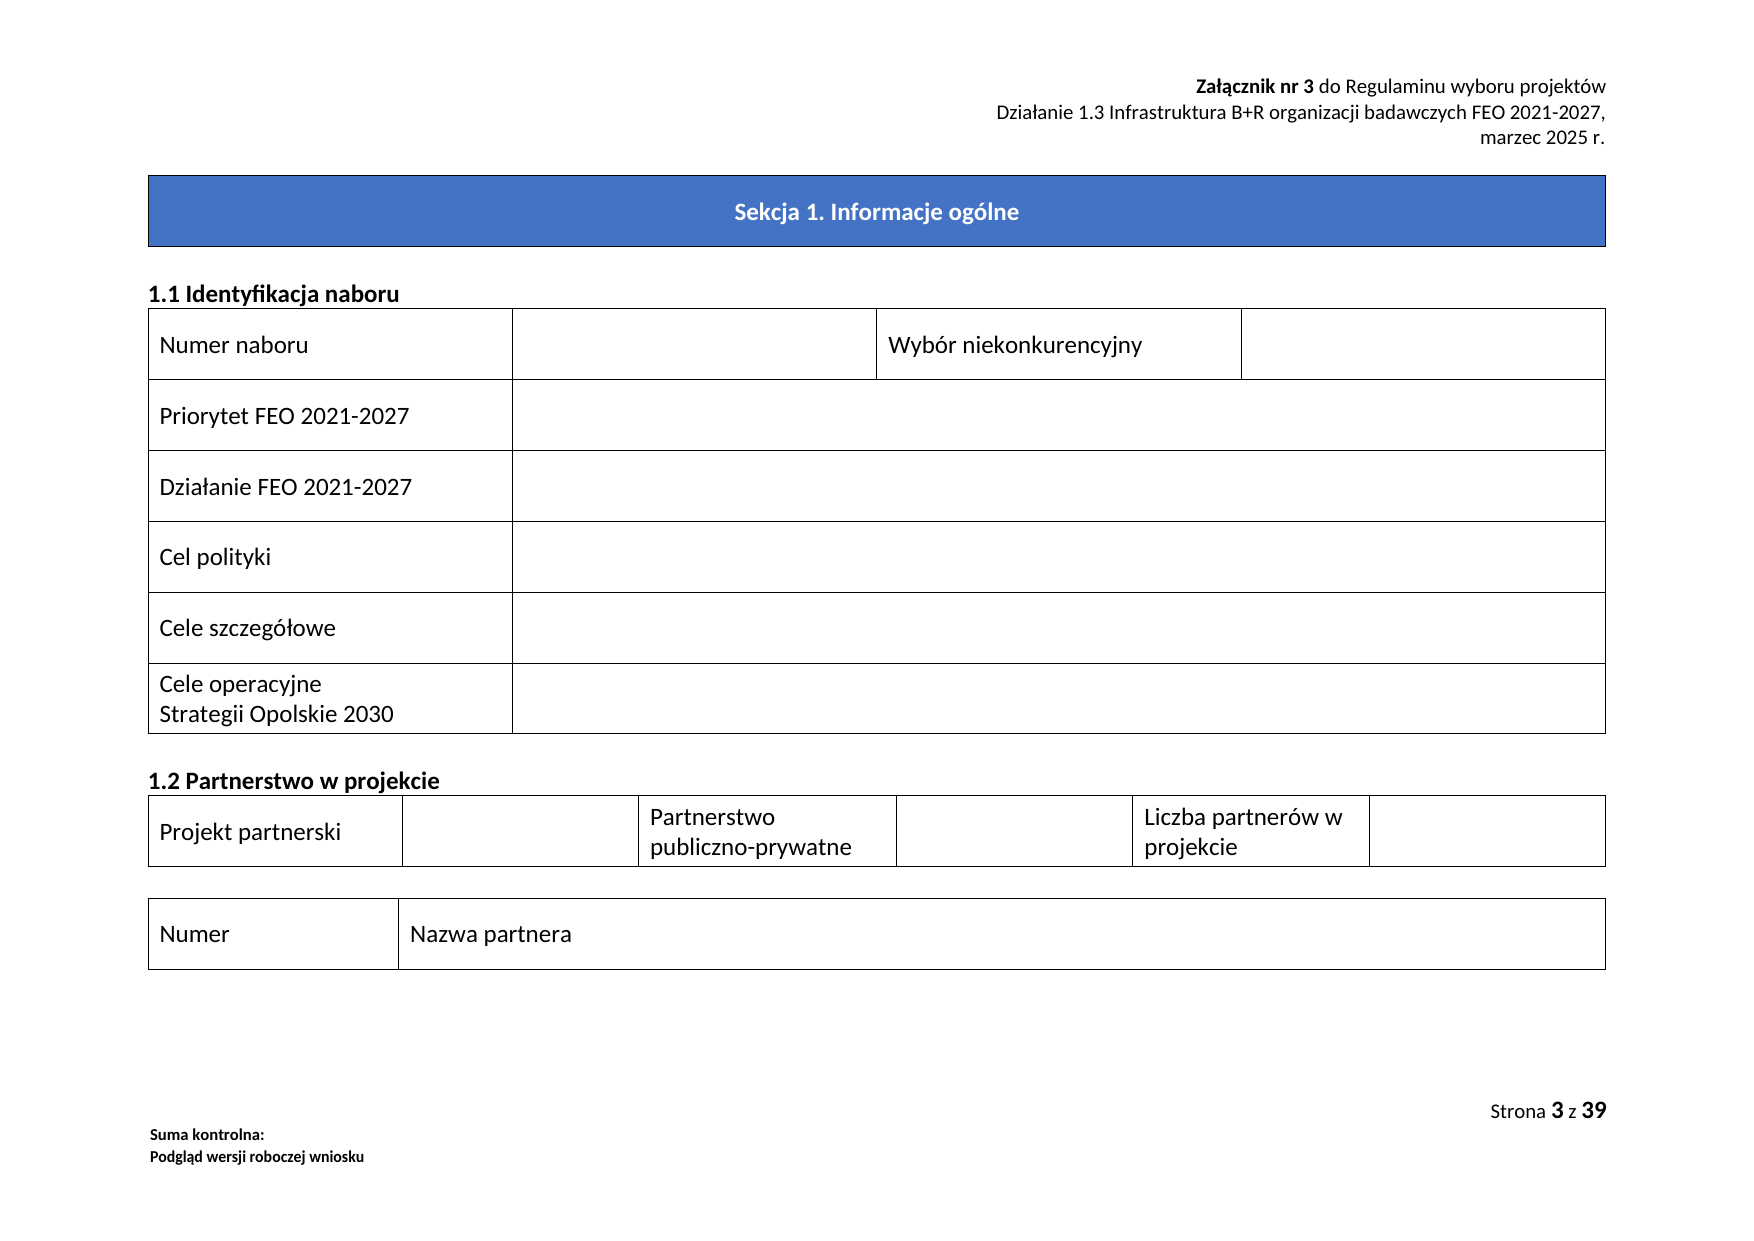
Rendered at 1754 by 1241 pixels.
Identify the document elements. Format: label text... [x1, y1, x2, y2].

table_header Liczba partnerów w projekcie [1133, 796, 1369, 866]
table_cell Priorytet FEO 2021-2027 [149, 380, 512, 450]
table_header [513, 309, 876, 379]
table_header [1370, 796, 1605, 866]
table_cell Cele szczegółowe [149, 593, 512, 662]
table_header Partnerstwo publiczno-prywatne [639, 796, 896, 866]
table_header [403, 796, 638, 866]
table_header [897, 796, 1132, 866]
text 1.1 Identyfikacja naboru [148, 278, 1606, 308]
table_header Projekt partnerski [149, 796, 402, 866]
text 1.2 Partnerstwo w projekcie [148, 765, 1606, 795]
table_header Sekcja 1. Informacje ogólne [149, 176, 1605, 246]
table_cell Cele operacyjne Strategii Opolskie 2030 [149, 664, 512, 733]
table_cell Cel polityki [149, 522, 512, 592]
table_header Numer naboru [149, 309, 512, 379]
table_cell [513, 593, 1605, 662]
table_header Numer [149, 899, 398, 969]
table_header Wybór niekonkurencyjny [877, 309, 1241, 379]
table_header [1242, 309, 1605, 379]
table_cell Działanie FEO 2021-2027 [149, 451, 512, 521]
table_cell [513, 380, 1605, 450]
table_cell [513, 664, 1605, 733]
table_header Nazwa partnera [399, 899, 1605, 969]
table_cell [513, 522, 1605, 592]
table_cell [513, 451, 1605, 521]
